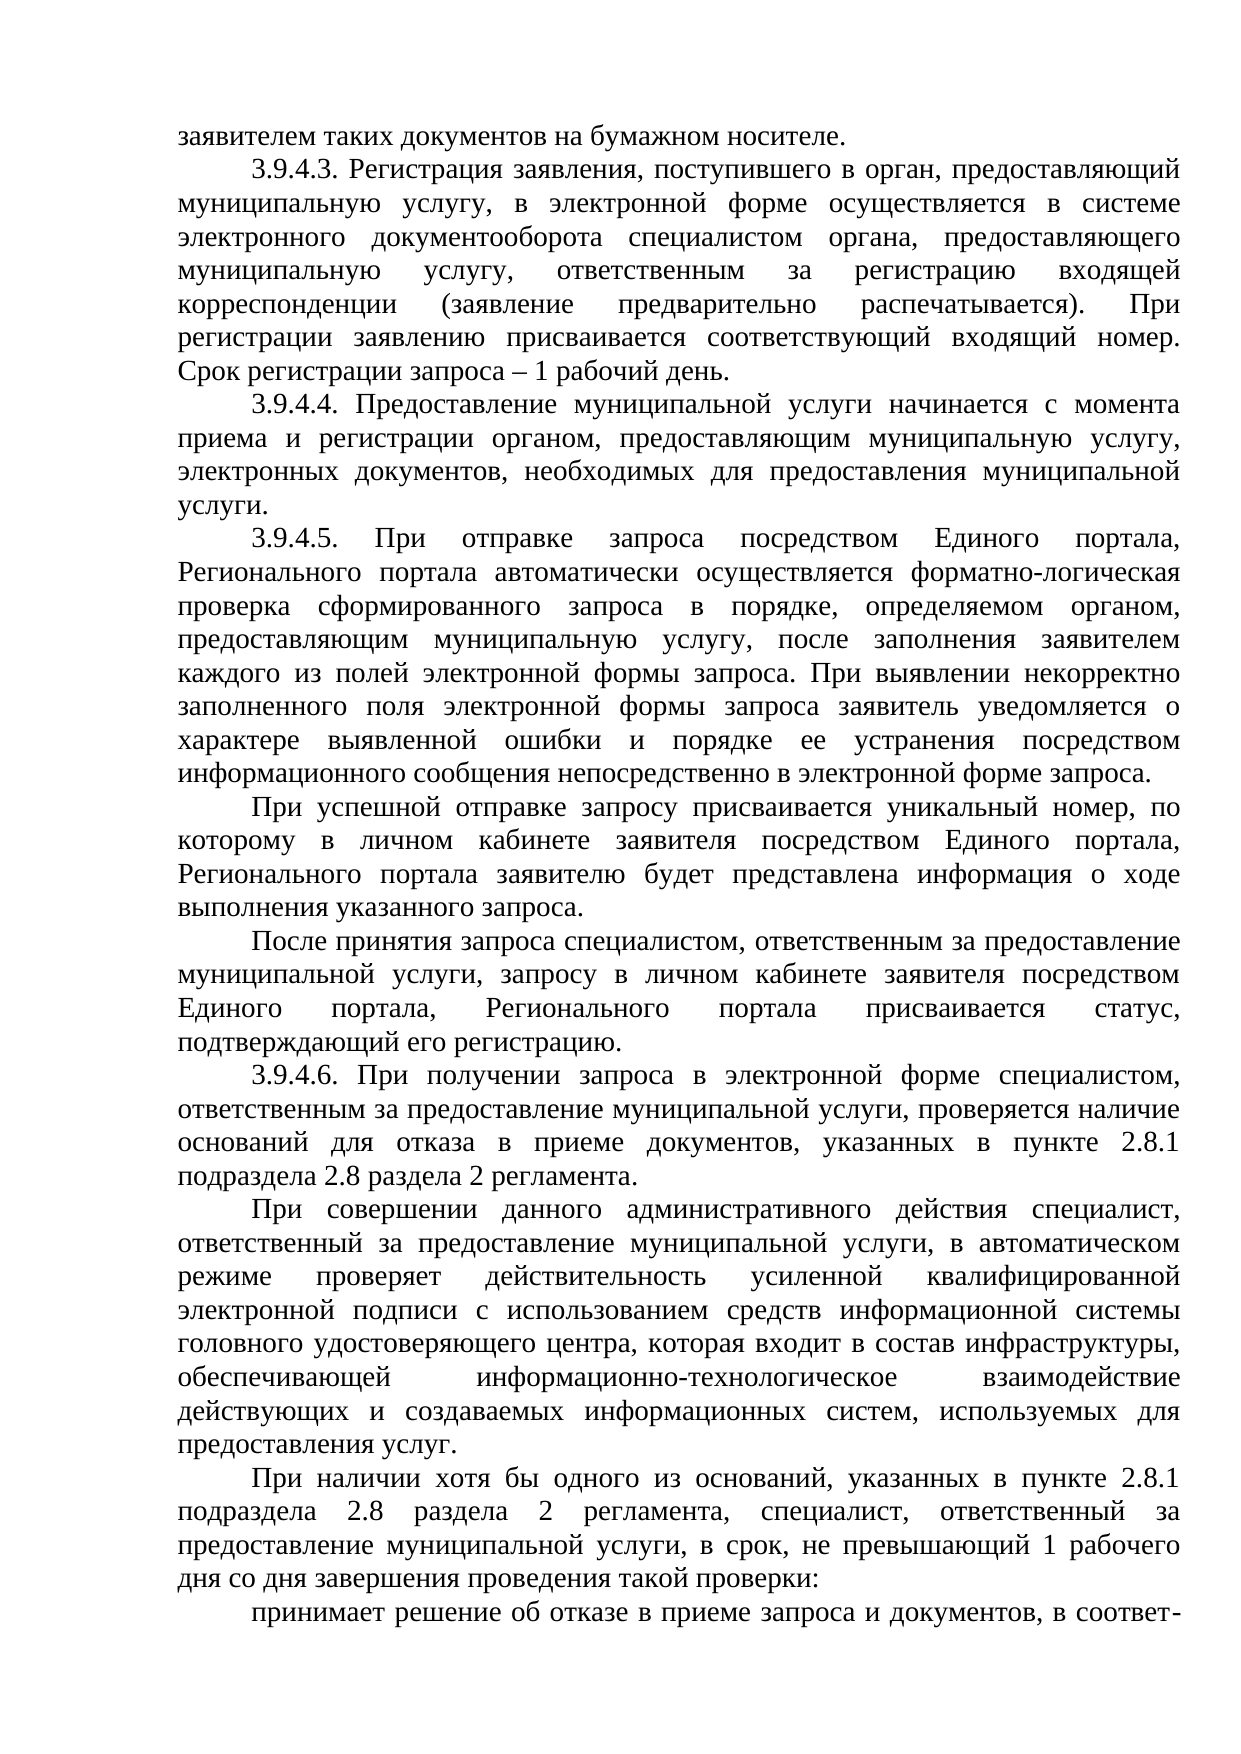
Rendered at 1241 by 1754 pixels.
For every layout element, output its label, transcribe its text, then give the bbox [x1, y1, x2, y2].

text После принятия запроса специалистом, ответственным за предоставление муниципальной услуги, запросу в личном кабинете заявителя посредством Единого портала, Регионального портала присваивается статус, подтверждающий его регистрацию. [177, 923, 1181, 1057]
text 3.9.4.5. При отправке запроса посредством Единого портала, Регионального портала автоматически осуществляется форматно-логическая проверка сформированного запроса в порядке, определяемом органом, предоставляющим муниципальную услугу, после заполнения заявителем каждого из полей электронной формы запроса. При выявлении некорректно заполненного поля электронной формы запроса заявитель уведомляется о характере выявленной ошибки и порядке ее устранения посредством информационного сообщения непосредственно в электронной форме запроса. [177, 521, 1181, 789]
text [177, 1594, 1181, 1627]
text При совершении данного административного действия специалист, ответственный за предоставление муниципальной услуги, в автоматическом режиме проверяет действительность усиленной квалифицированной электронной подписи с использованием средств информационной системы головного удостоверяющего центра, которая входит в состав инфраструктуры, обеспечивающей информационно-технологическое взаимодействие действующих и создаваемых информационных систем, используемых для предоставления услуг. [177, 1191, 1181, 1460]
text При наличии хотя бы одного из оснований, указанных в пункте 2.8.1 подраздела 2.8 раздела 2 регламента, специалист, ответственный за предоставление муниципальной услуги, в срок, не превышающий 1 рабочего дня со дня завершения проведения такой проверки: [177, 1460, 1181, 1594]
text При успешной отправке запросу присваивается уникальный номер, по которому в личном кабинете заявителя посредством Единого портала, Регионального портала заявителю будет представлена информация о ходе выполнения указанного запроса. [177, 789, 1181, 923]
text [177, 118, 1181, 152]
text 3.9.4.6. При получении запроса в электронной форме специалистом, ответственным за предоставление муниципальной услуги, проверяется наличие оснований для отказа в приеме документов, указанных в пункте 2.8.1 подраздела 2.8 раздела 2 регламента. [177, 1057, 1181, 1191]
text 3.9.4.4. Предоставление муниципальной услуги начинается с момента приема и регистрации органом, предоставляющим муниципальную услугу, электронных документов, необходимых для предоставления муниципальной услуги. [177, 386, 1181, 521]
text 3.9.4.3. Регистрация заявления, поступившего в орган, предоставляющий муниципальную услугу, в электронной форме осуществляется в системе электронного документооборота специалистом органа, предоставляющего муниципальную услугу, ответственным за регистрацию входящей корреспонденции (заявление предварительно распечатывается). При регистрации заявлению присваивается соответствующий входящий номер. Срок регистрации запроса – 1 рабочий день. [177, 152, 1181, 386]
